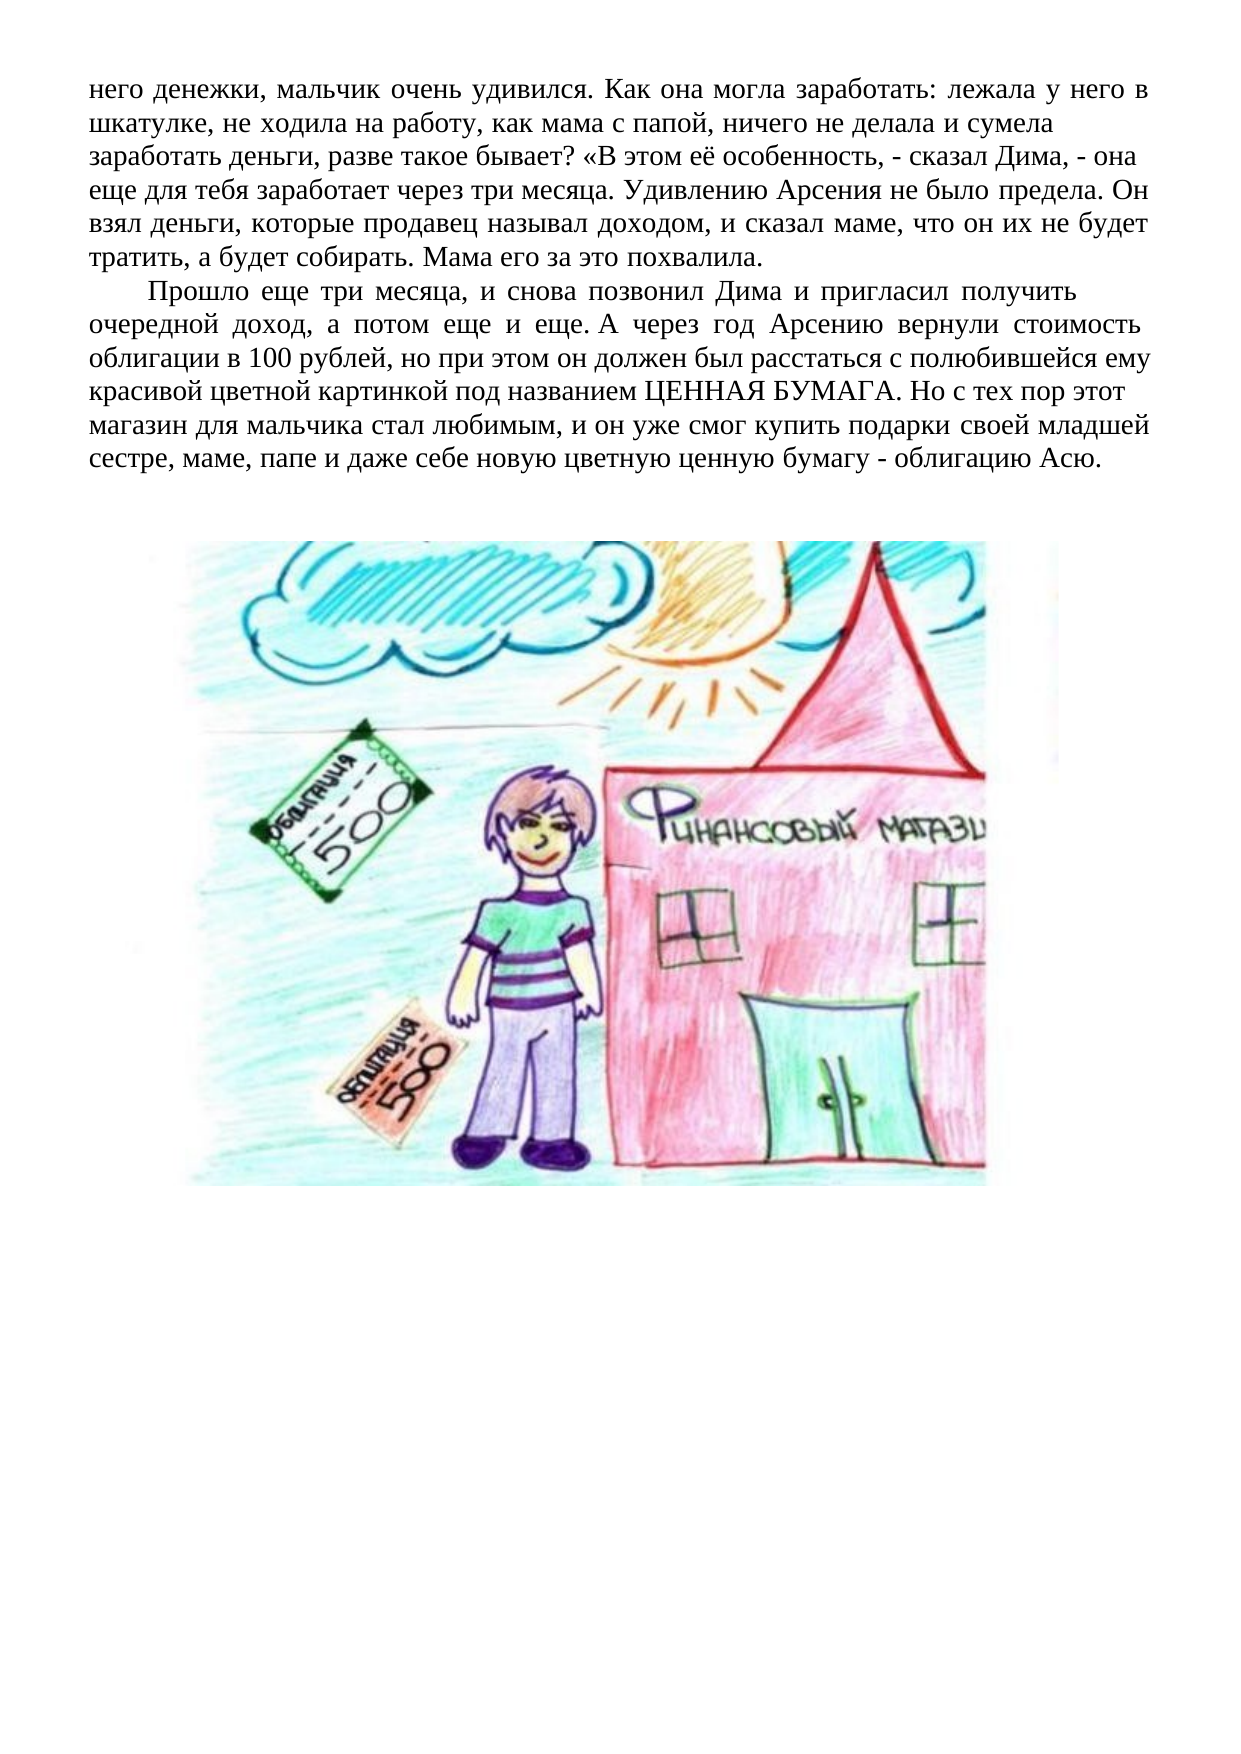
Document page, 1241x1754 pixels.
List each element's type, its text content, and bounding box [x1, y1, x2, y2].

text Прошло еще три месяца, и снова позвонил Дима и пригласил получить очередной доход, а потом еще и еще. А через год Арсению вернули стоимость облигации в 100 рублей, но при этом он должен был расстаться с полюбившейся ему красивой цветной картинкой под названием ЦЕННАЯ БУМАГА. Но с тех пор этот магазин для мальчика стал любимым, и он уже смог купить подарки своей младшей сестре, маме, папе и даже себе новую цветную ценную бумагу - облигацию Асю. [88, 273, 1153, 474]
text него денежки, мальчик очень удивился. Как она могла заработать: лежала у него в шкатулке, не ходила на работу, как мама с папой, ничего не делала и сумела заработать деньги, разве такое бывает? «В этом её особенность, - сказал Дима, - она еще для тебя заработает через три месяца. Удивлению Арсения не было предела. Он взял деньги, которые продавец называл доходом, и сказал маме, что он их не будет тратить, а будет собирать. Мама его за это похвалила. [88, 71, 1154, 273]
picture [125, 541, 1059, 1186]
